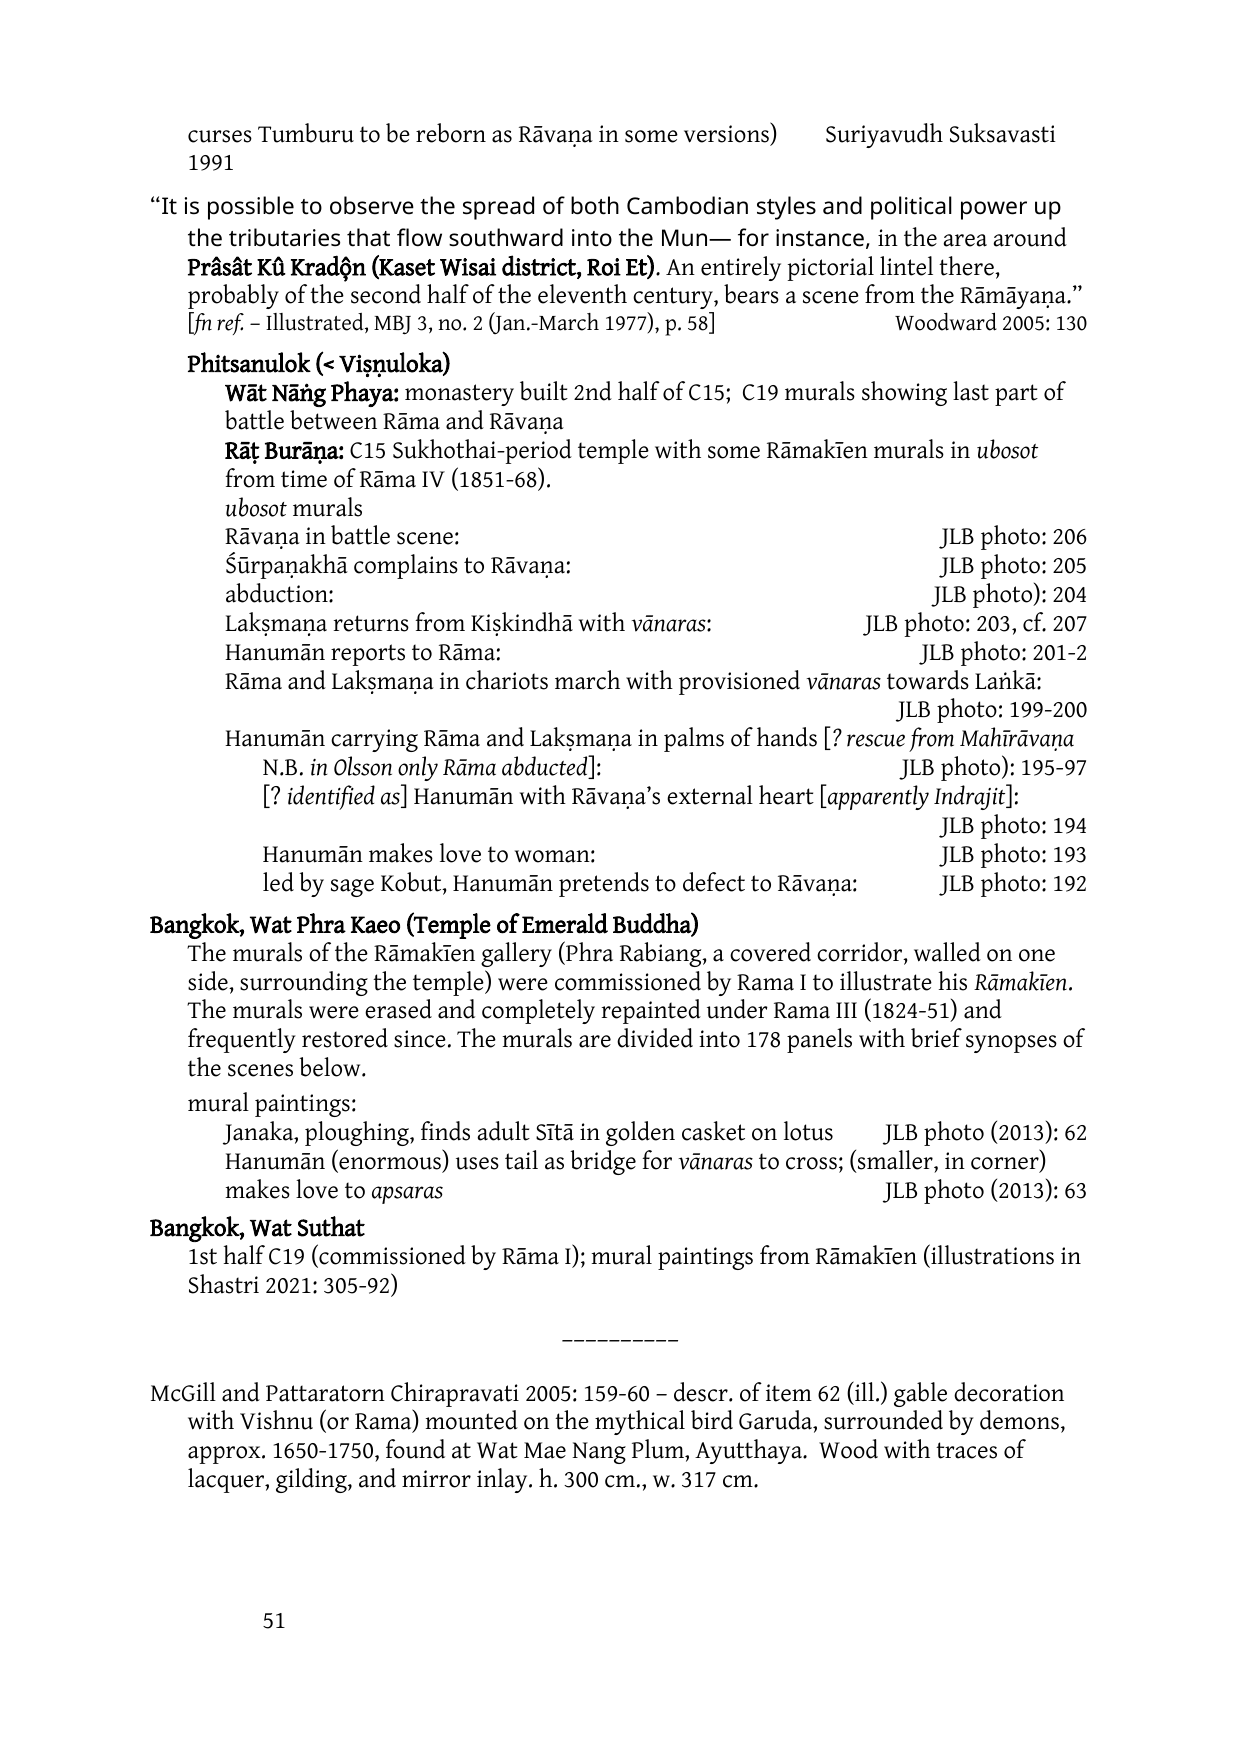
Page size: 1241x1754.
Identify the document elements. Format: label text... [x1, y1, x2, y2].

text Rāma and Lakṣmaṇa in chariots march with provisioned vānaras towards Laṅkā: JLB photo: 199-200 [225, 667, 1090, 725]
text Hanumān makes love to woman: JLB photo: 193 [187, 840, 1090, 869]
text Bangkok, Wat Phra Kaeo (Temple of Emerald Buddha) The murals of the Rāmakīen gallery (Phra Rabiang, a covered corridor, walled on one side, surrounding the temple) were commissioned by Rama I to illustrate his Rāmakīen. The murals were erased and completely repainted under Rama III (1824-51) and frequently restored since. The murals are divided into 178 panels with brief synopses of the scenes below. [150, 910, 1090, 1083]
text “It is possible to observe the spread of both Cambodian styles and political power up the tributaries that flow southward into the Mun— for instance, in the area around Prâsât Kû Kradô̦n (Kaset Wisai district, Roi Et). An entirely pictorial lintel there, probably of the second half of the eleventh century, bears a scene from the Rāmāyaṇa.” [fn ref. – Illustrated, MBJ 3, no. 2 (Jan.-March 1977), p. 58] Woodward 2005: 130 [150, 190, 1090, 337]
text Lakṣmaṇa returns from Kiṣkindhā with vānaras: JLB photo: 203, cf. 207 [225, 609, 1090, 638]
text Śūrpaṇakhā complains to Rāvaṇa: JLB photo: 205 [225, 552, 1090, 581]
text Bangkok, Wat Suthat 1st half C19 (commissioned by Rāma I); mural paintings from Rāmakīen (illustrations in Shastri 2021: 305-92) [150, 1213, 1090, 1300]
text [150, 120, 1090, 178]
text Phitsanulok (< Viṣṇuloka) Wāt Nāṅg Phaya: monastery built 2nd half of C15; C19 murals showing last part of battle between Rāma and Rāvaṇa Rāṭ Burāṇa: C15 Sukhothai-period temple with some Rāmakīen murals in ubosot from time of Rāma IV (1851-68). ubosot murals Rāvaṇa in battle scene: JLB photo: 206 [187, 350, 1090, 552]
text [? identified as] Hanumān with Rāvaṇa’s external heart [apparently Indrajit]: JLB photo: 194 [187, 782, 1090, 840]
text Hanumān carrying Rāma and Lakṣmaṇa in palms of hands [? rescue from Mahīrāvaṇa N.B. in Olsson only Rāma abducted]: JLB photo): 195-97 [225, 725, 1090, 782]
text McGill and Pattaratorn Chirapravati 2005: 159-60 – descr. of item 62 (ill.) gable decoration with Vishnu (or Rama) mounted on the mythical bird Garuda, surrounded by demons, approx. 1650-1750, found at Wat Mae Nang Plum, Ayutthaya. Wood with traces of lacquer, gilding, and mirror inlay. h. 300 cm., w. 317 cm. [150, 1379, 1090, 1494]
text led by sage Kobut, Hanumān pretends to defect to Rāvaṇa: JLB photo: 192 [262, 869, 1090, 898]
text abduction: JLB photo): 204 [225, 581, 1090, 609]
text mural paintings: Janaka, ploughing, finds adult Sītā in golden casket on lotus JLB photo (2013): 62 Hanumān (enormous) uses tail as bridge for vānaras to cross; (smaller, in corner) makes love to apsaras JLB photo (2013): 63 [150, 1090, 1090, 1205]
text –––––––––– [150, 1325, 1090, 1354]
text Hanumān reports to Rāma: JLB photo: 201-2 [225, 638, 1090, 667]
